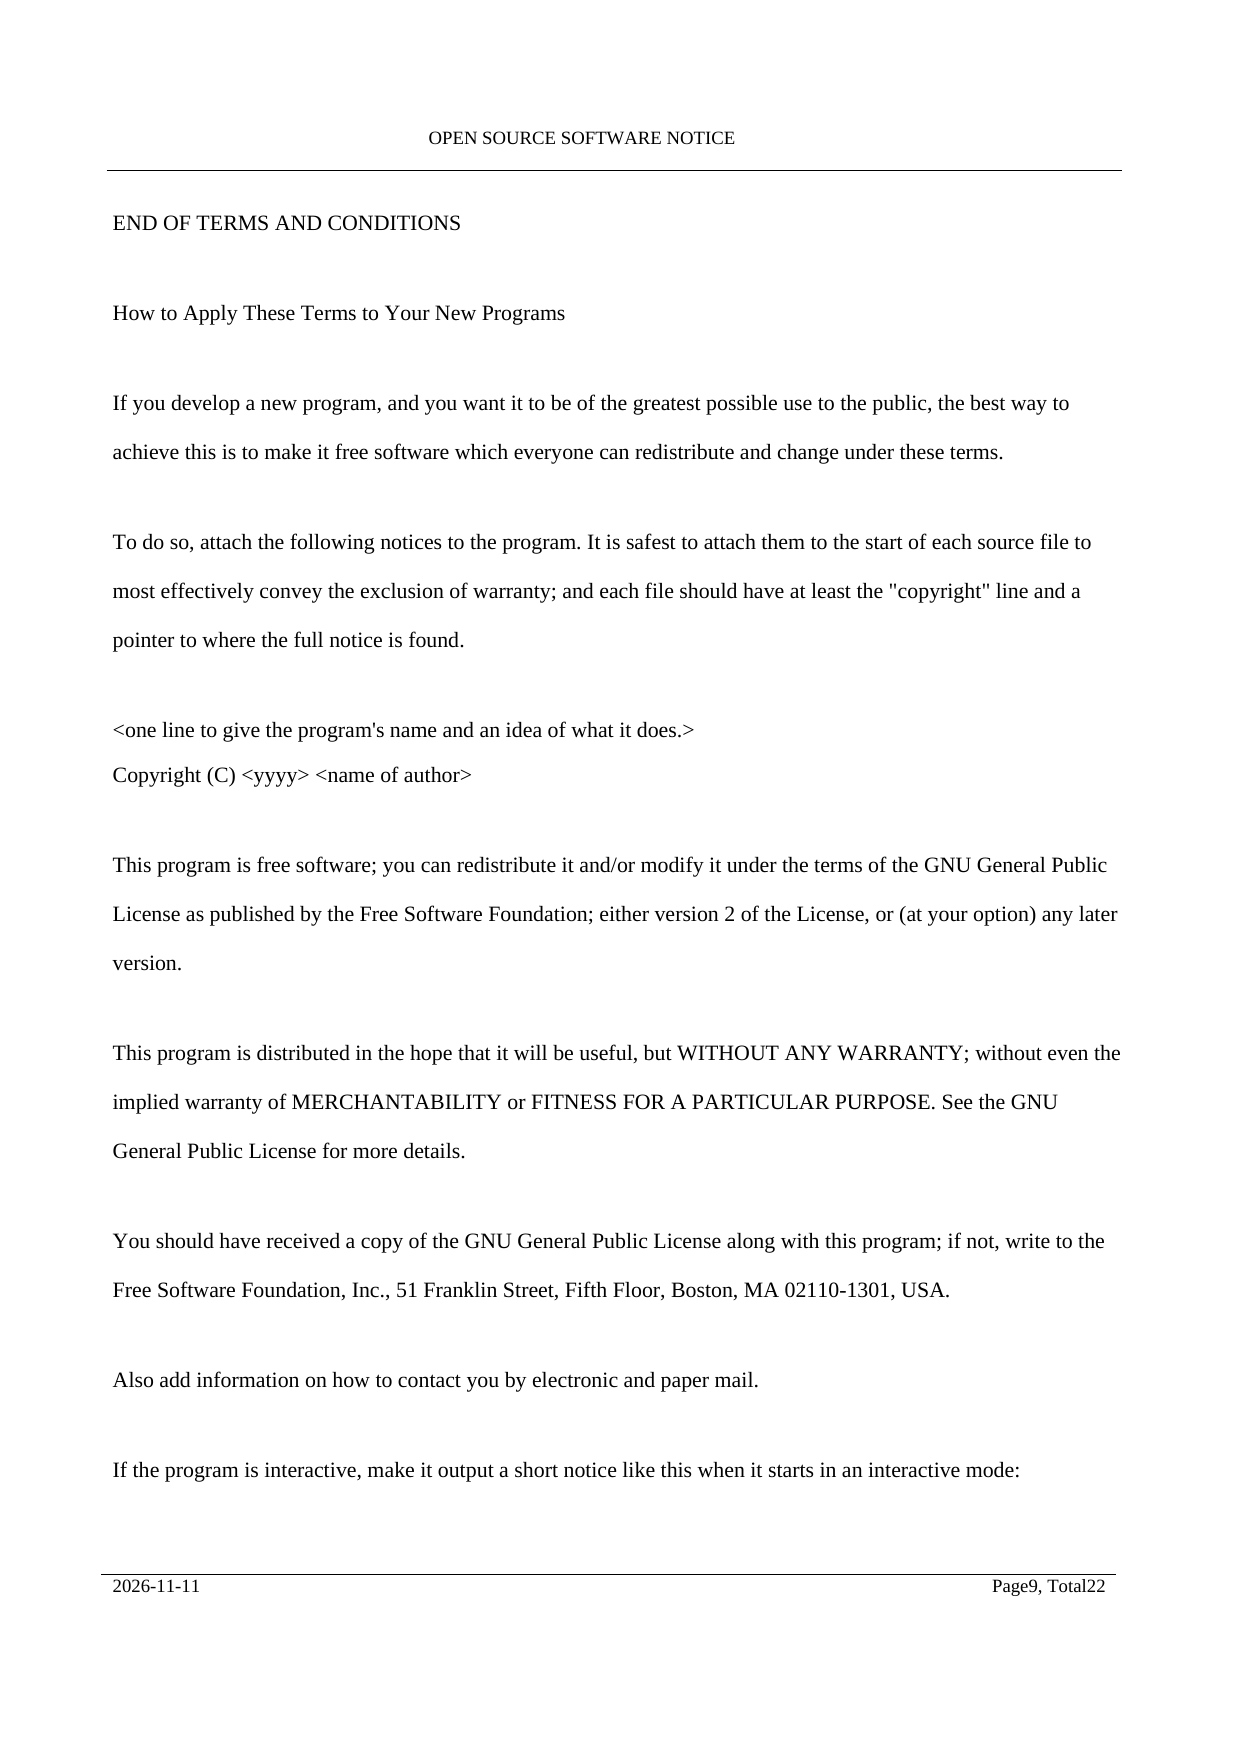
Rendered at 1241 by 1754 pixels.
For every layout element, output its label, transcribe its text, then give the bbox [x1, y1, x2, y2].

text This program is free software; you can redistribute it and/or modify it under the terms of the GNU General Public License as published by the Free Software Foundation; either version 2 of the License, or (at your option) any later version. [112, 849, 1128, 979]
text If the program is interactive, make it output a short notice like this when it starts in an interactive mode: [112, 1453, 1128, 1486]
text If you develop a new program, and you want it to be of the greatest possible use to the public, the best way to achieve this is to make it free software which everyone can redistribute and change under these terms. [112, 387, 1128, 468]
text To do so, attach the following notices to the program. It is safest to attach them to the start of each source file to most effectively convey the exclusion of warranty; and each file should have at least the "copyright" line and a pointer to where the full notice is found. [112, 526, 1128, 656]
text Copyright (C) <yyyy> <name of author> [112, 758, 1128, 791]
text Also add information on how to contact you by electronic and paper mail. [112, 1363, 1128, 1396]
text You should have received a copy of the GNU General Public License along with this program; if not, write to the Free Software Foundation, Inc., 51 Franklin Street, Fifth Floor, Boston, MA 02110-1301, USA. [112, 1224, 1128, 1305]
text END OF TERMS AND CONDITIONS [112, 206, 1128, 239]
text This program is distributed in the hope that it will be useful, but WITHOUT ANY WARRANTY; without even the implied warranty of MERCHANTABILITY or FITNESS FOR A PARTICULAR PURPOSE. See the GNU General Public License for more details. [112, 1036, 1128, 1166]
text How to Apply These Terms to Your New Programs [112, 297, 1128, 329]
text <one line to give the program's name and an idea of what it does.> [112, 713, 1128, 746]
